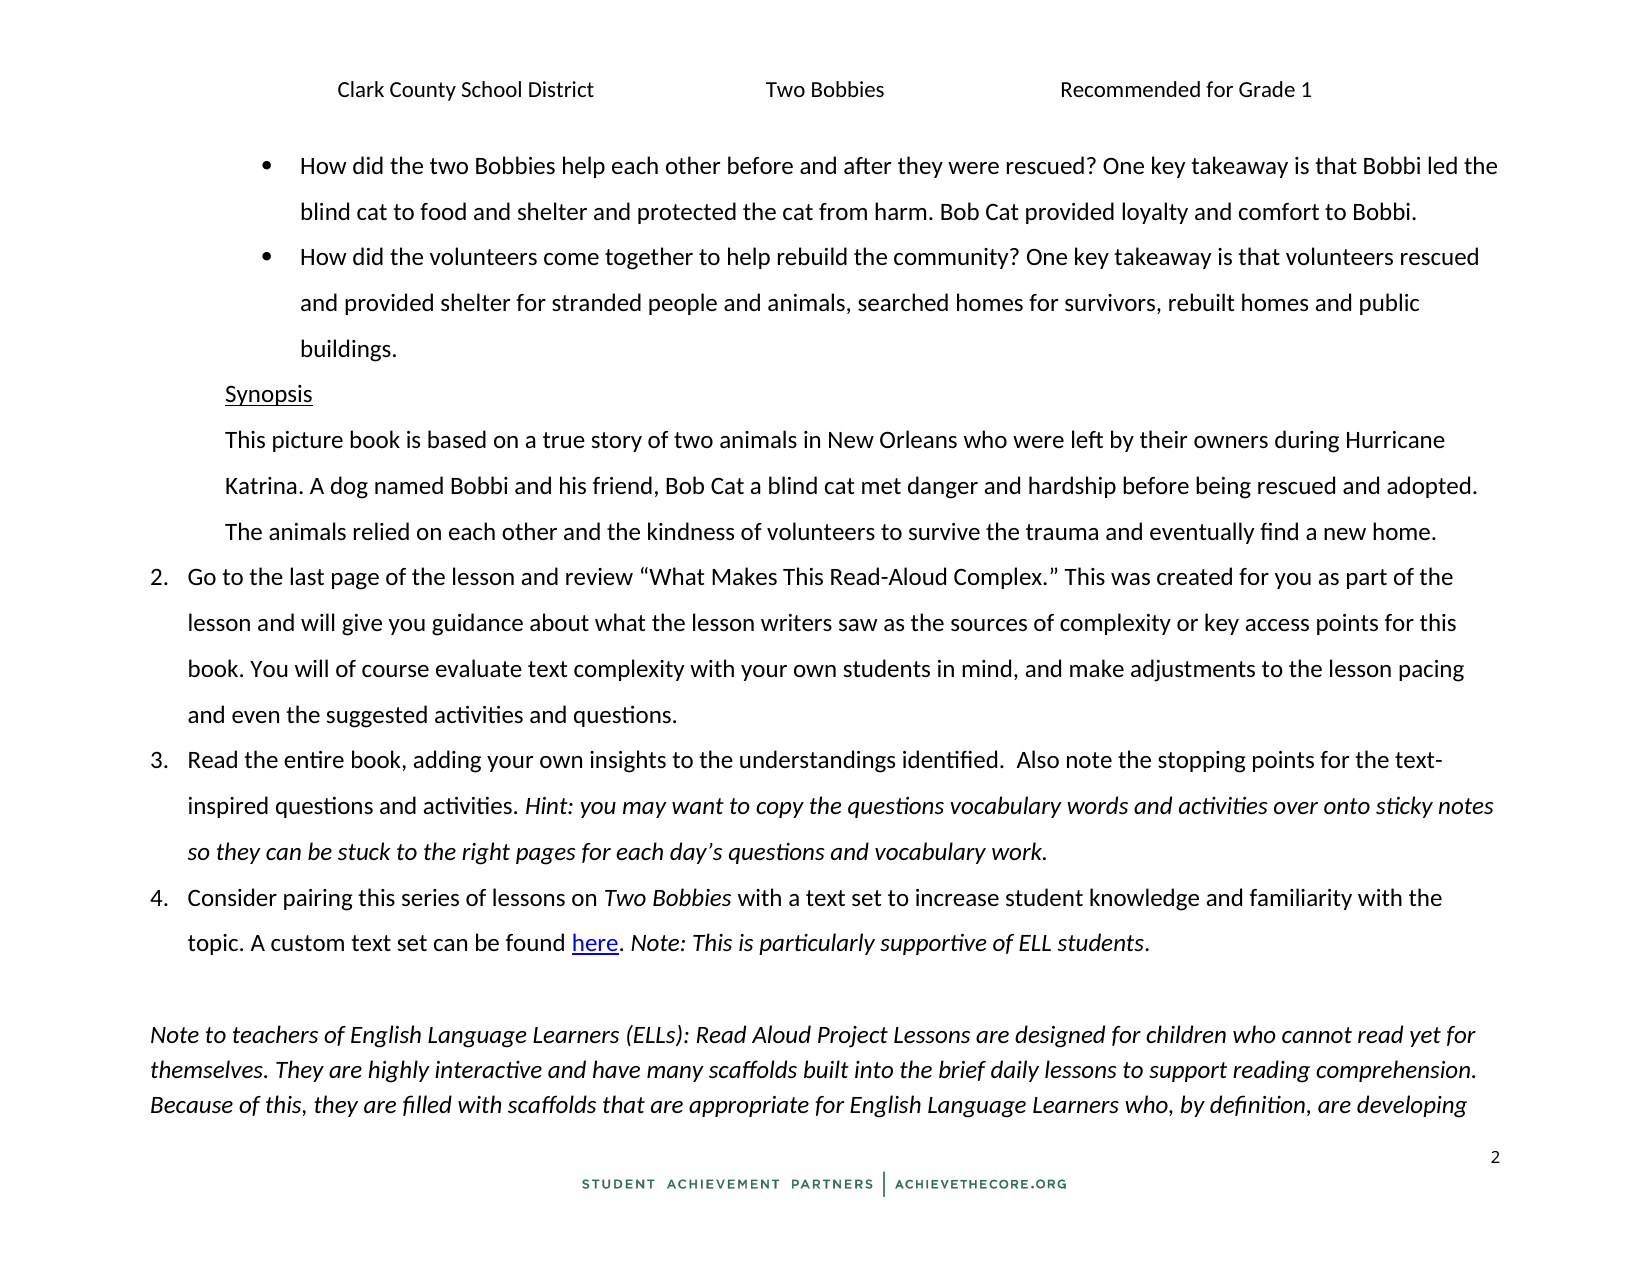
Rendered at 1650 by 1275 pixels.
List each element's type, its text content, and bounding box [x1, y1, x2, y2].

picture [571, 1168, 1079, 1200]
list Consider pairing this series of lessons on Two Bobbies with a text set to increase student knowledge and familiarity with the topic. A custom text set can be found here. Note: This is particularly supportive of ELL students. [150, 882, 1500, 958]
text Synopsis [187, 379, 1500, 409]
list How did the volunteers come together to help rebuild the community? One key takeaway is that volunteers rescued and provided shelter for stranded people and animals, searched homes for survivors, rebuilt homes and public buildings. [262, 241, 1500, 363]
list How did the two Bobbies help each other before and after they were rescued? One key takeaway is that Bobbi led the blind cat to food and shelter and protected the cat from harm. Bob Cat provided loyalty and comfort to Bobbi. [262, 150, 1500, 226]
list Go to the last page of the lesson and review “What Makes This Read-Aloud Complex.” This was created for you as part of the lesson and will give you guidance about what the lesson writers saw as the sources of complexity or key access points for this book. You will of course evaluate text complexity with your own students in mind, and make adjustments to the lesson pacing and even the suggested activities and questions. [150, 562, 1500, 729]
text This picture book is based on a true story of two animals in New Orleans who were left by their owners during Hurricane Katrina. A dog named Bobbi and his friend, Bob Cat a blind cat met danger and hardship before being rescued and adopted. The animals relied on each other and the kindness of volunteers to survive the trauma and eventually find a new home. [225, 424, 1500, 546]
list Read the entire book, adding your own insights to the understandings identified. Also note the stopping points for the text-inspired questions and activities. Hint: you may want to copy the questions vocabulary words and activities over onto sticky notes so they can be stuck to the right pages for each day’s questions and vocabulary work. [150, 744, 1500, 866]
